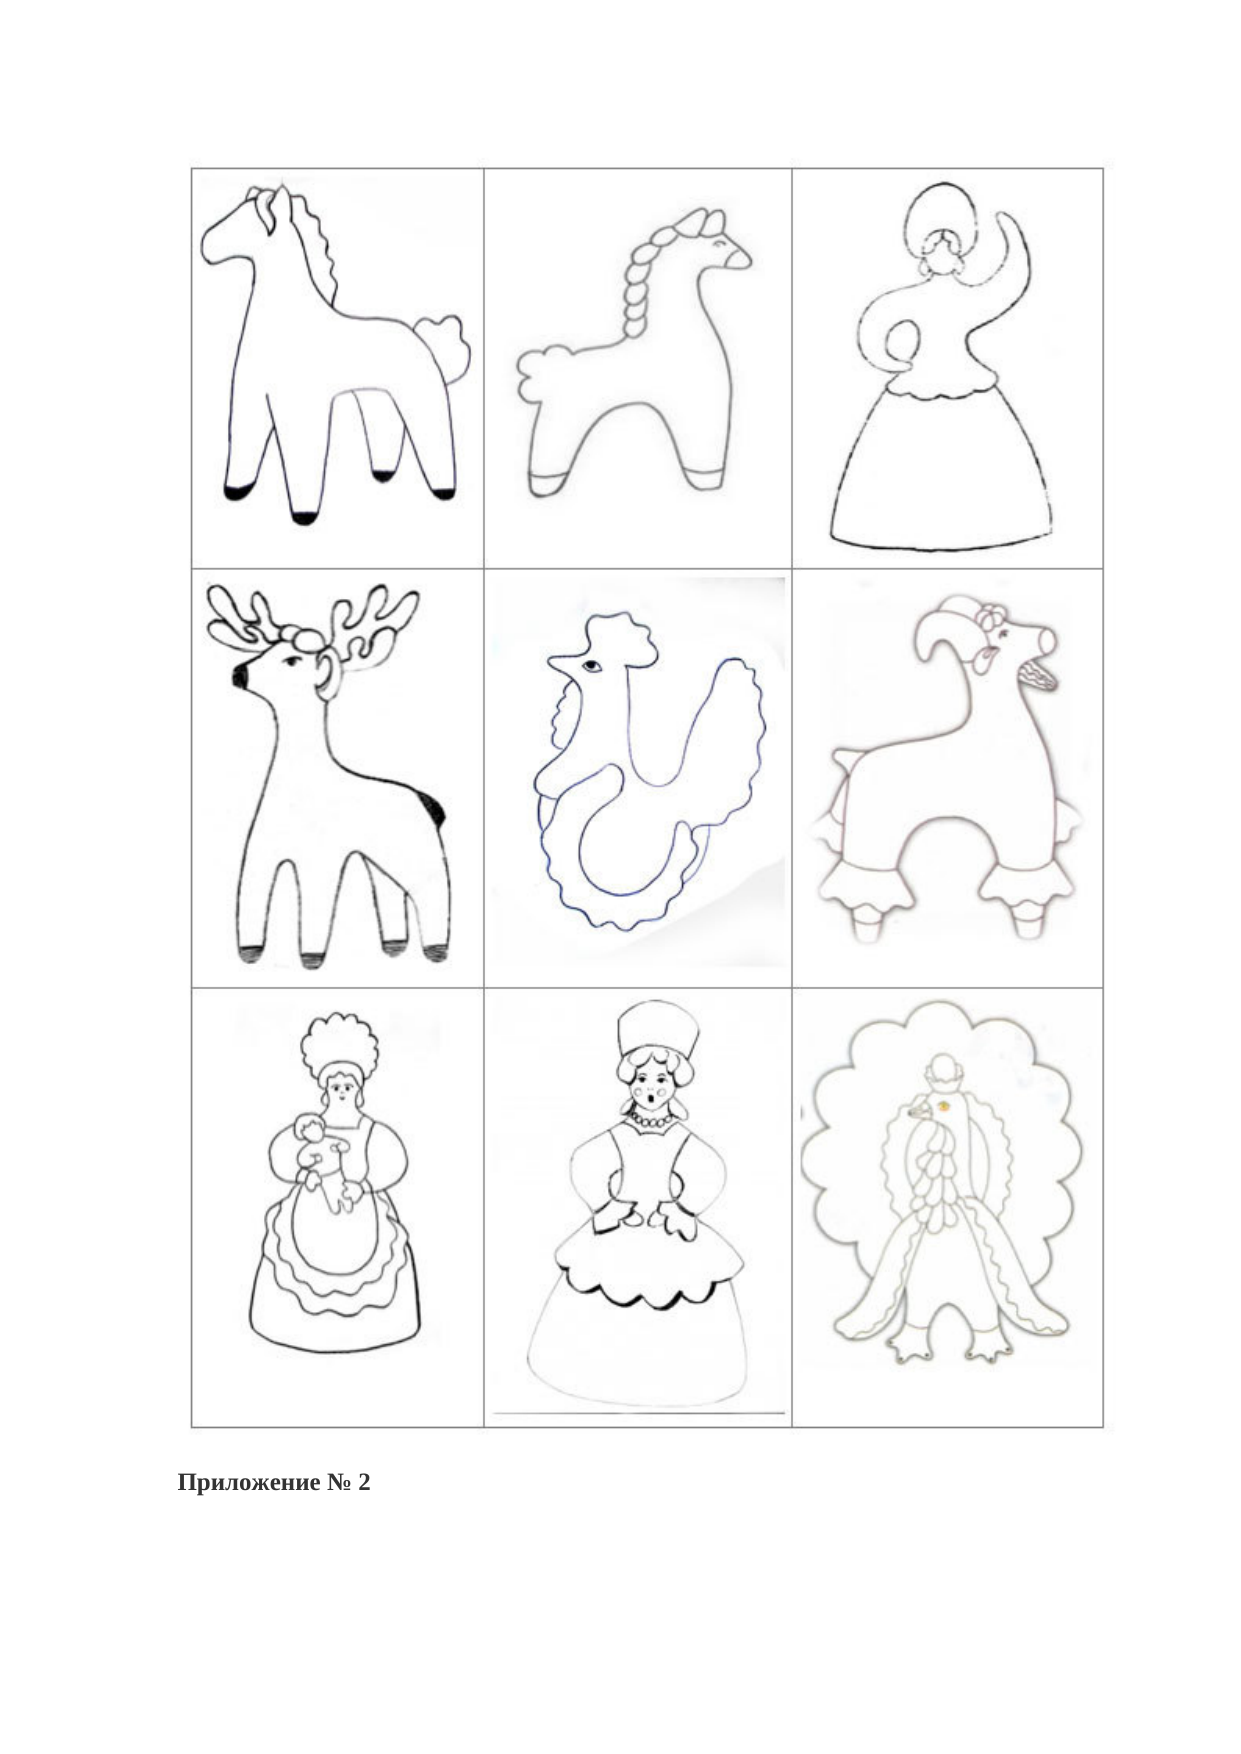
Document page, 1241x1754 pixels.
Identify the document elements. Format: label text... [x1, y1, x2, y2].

text Приложение № 2 [177, 1467, 1152, 1496]
picture [177, 146, 1123, 1452]
